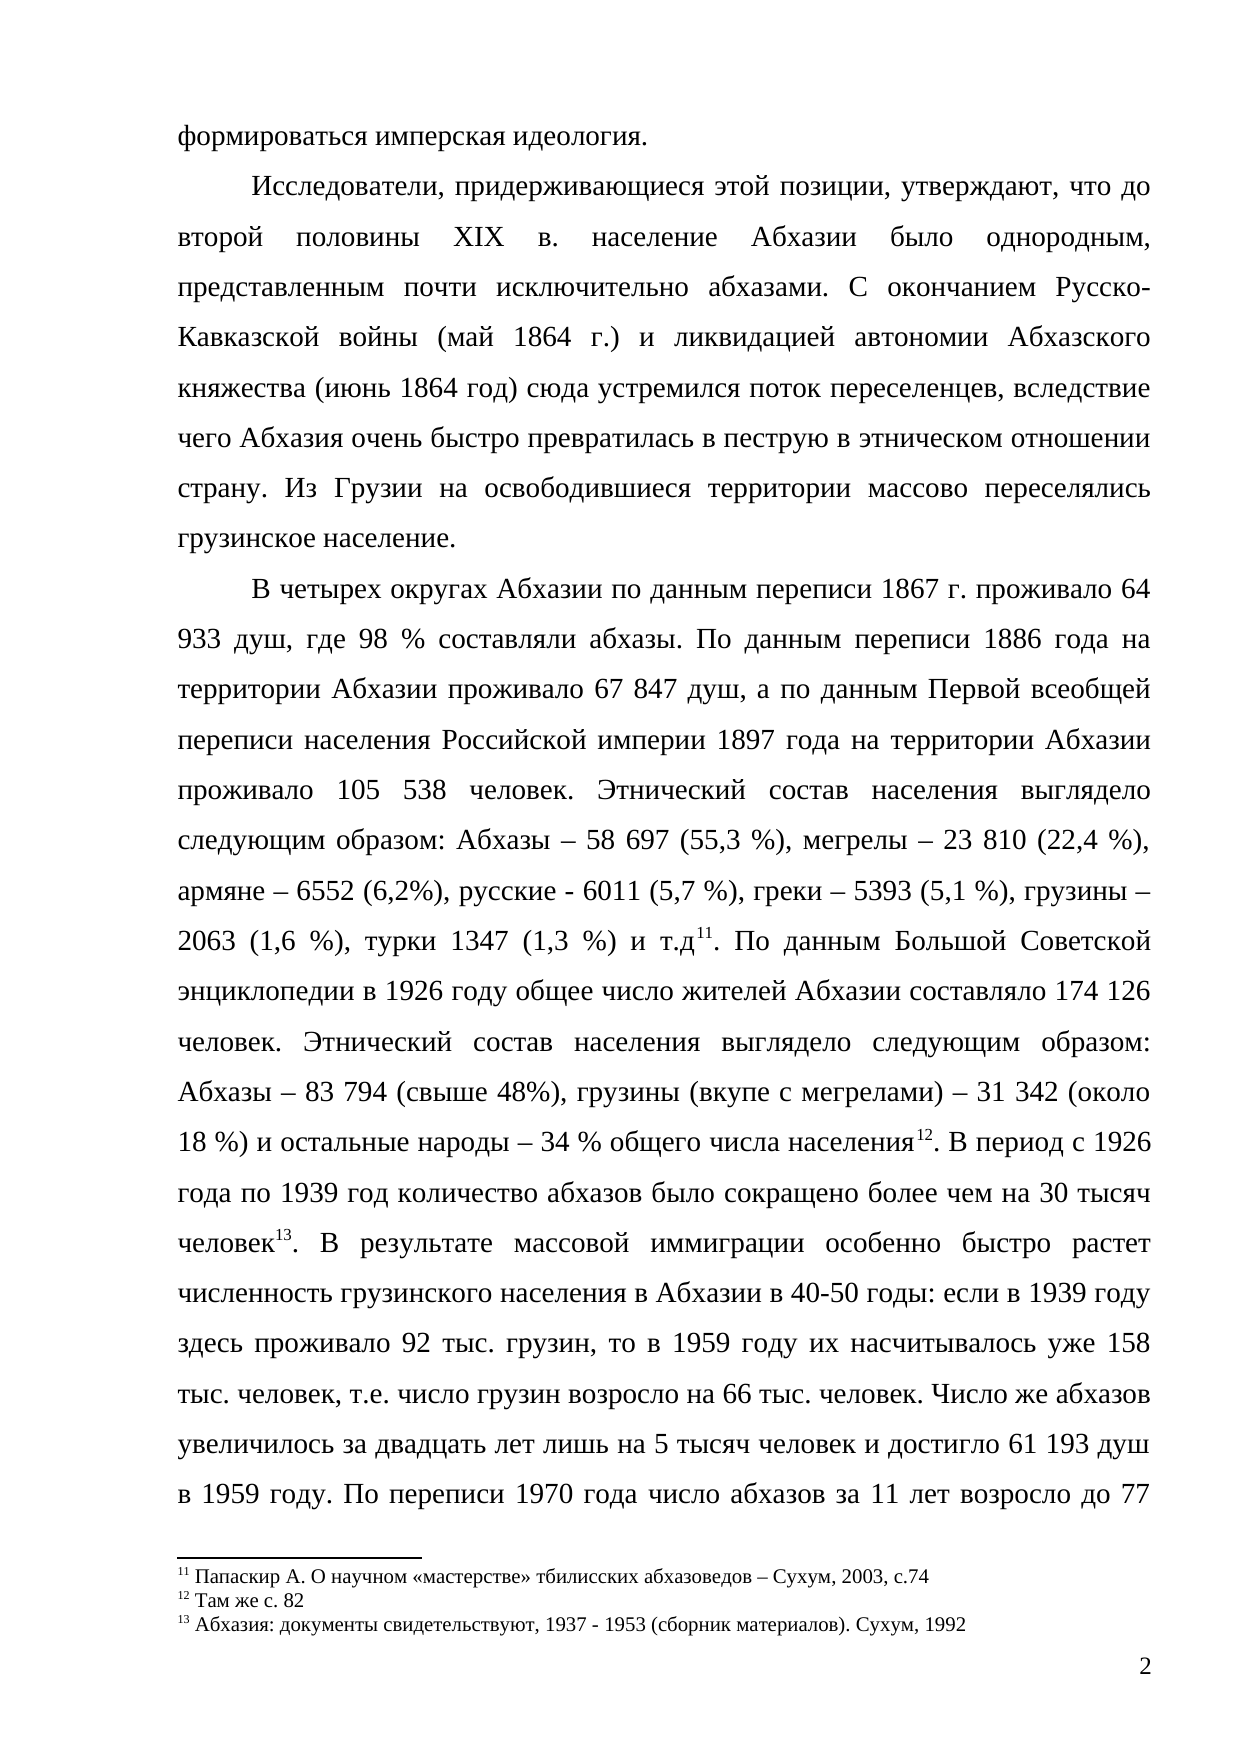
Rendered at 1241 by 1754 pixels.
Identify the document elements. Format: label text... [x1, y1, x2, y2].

text Исследователи, придерживающиеся этой позиции, утверждают, что до второй половины XIX в. население Абхазии было однородным, представленным почти исключительно абхазами. С окончанием Русско-Кавказской войны (май 1864 г.) и ликвидацией автономии Абхазского княжества (июнь 1864 год) сюда устремился поток переселенцев, вследствие чего Абхазия очень быстро превратилась в пеструю в этническом отношении страну. Из Грузии на освободившиеся территории массово переселялись грузинское население. [177, 168, 1152, 554]
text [177, 571, 1152, 1510]
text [177, 118, 1152, 152]
